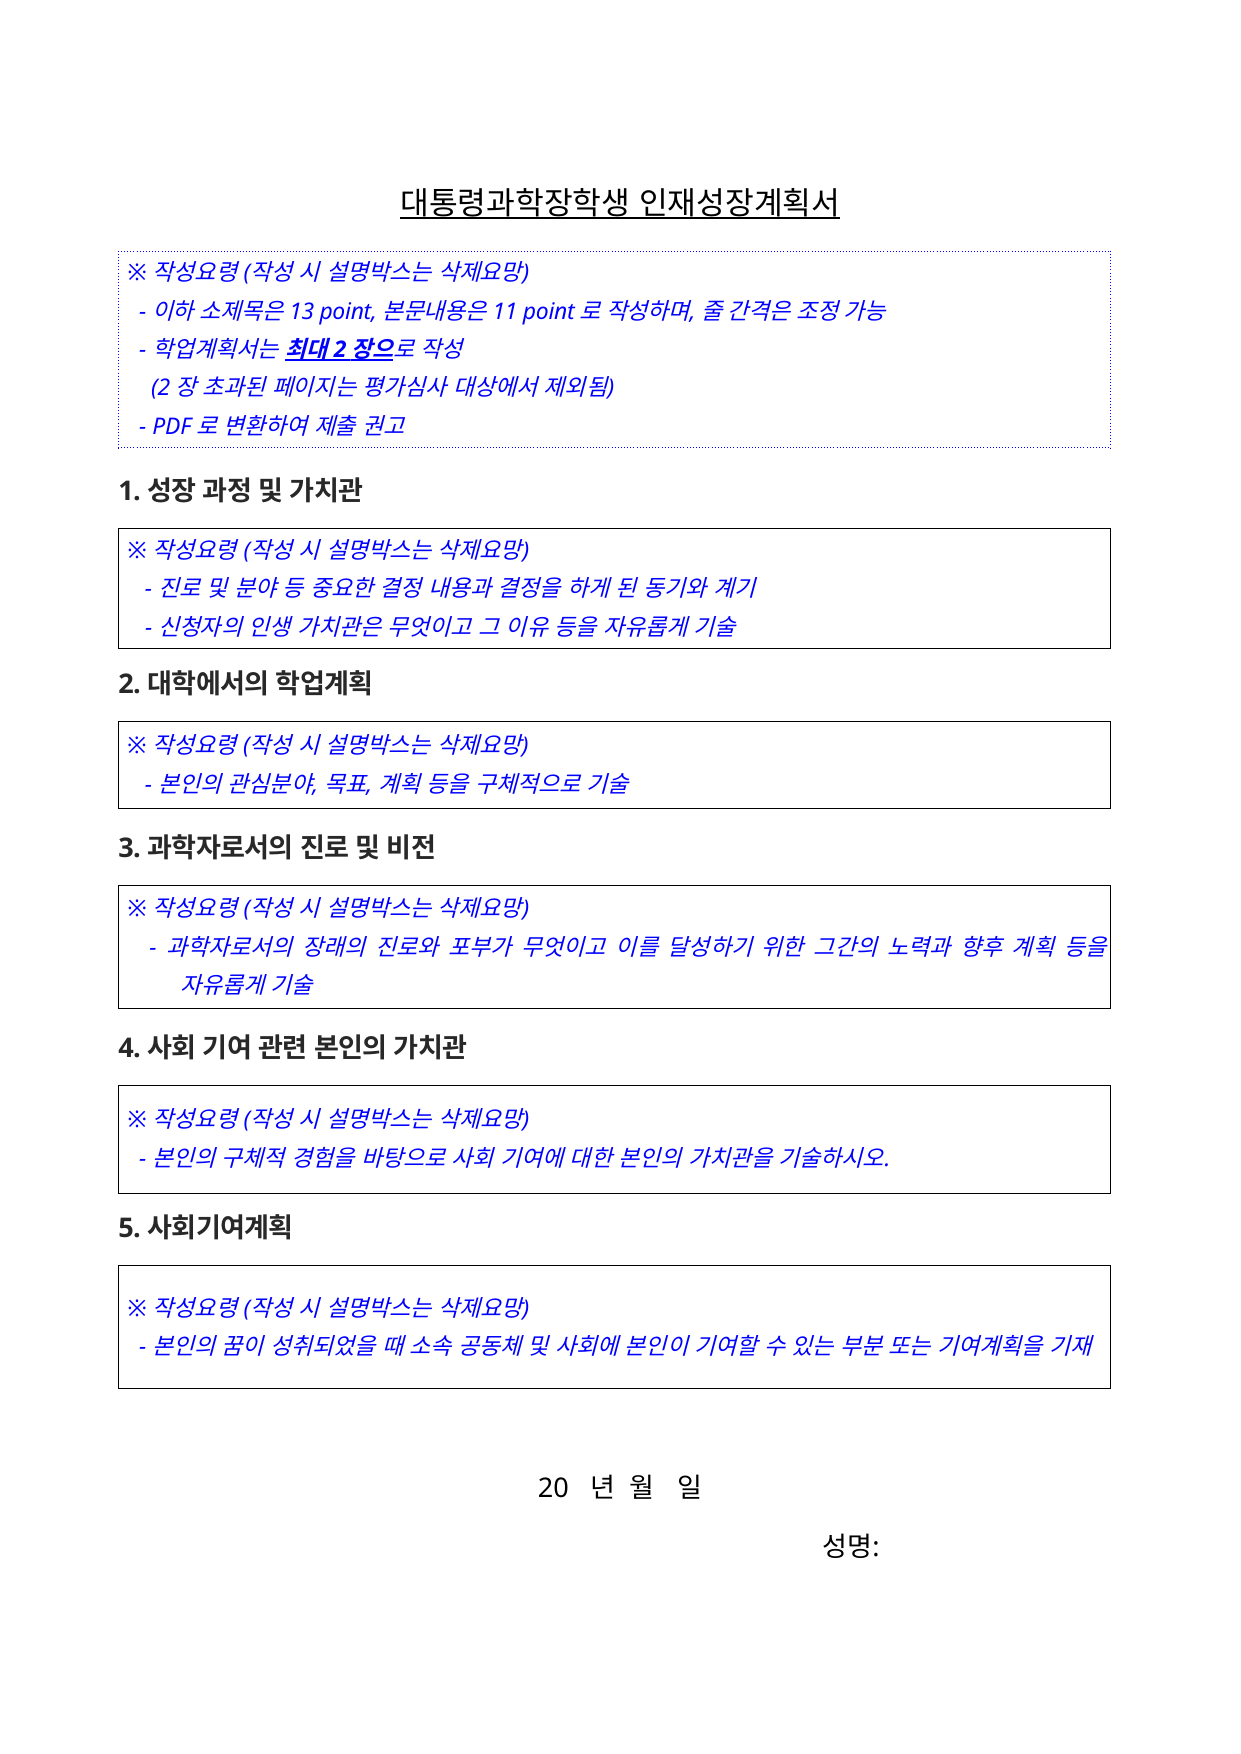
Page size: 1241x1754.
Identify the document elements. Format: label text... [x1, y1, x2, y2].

text 2. 대학에서의 학업계획 [118, 662, 1122, 701]
text 4. 사회 기여 관련 본인의 가치관 [118, 1026, 1122, 1065]
table_header ※ 작성요령 (작성 시 설명박스는 삭제요망) - 본인의 관심분야, 목표, 계획 등을 구체적으로 기술 [119, 722, 1110, 808]
table_header ※ 작성요령 (작성 시 설명박스는 삭제요망) - 이하 소제목은 13 point, 본문내용은 11 point로 작성하며, 줄 간격은 조정 가능 - 학업계획서는 최대 2장으로 작성 (2장 초과된 페이지는 평가심사 대상에서 제외됨) - PDF로 변환하여 제출 권고 [118, 251, 1110, 447]
text 5. 사회기여계획 [118, 1206, 1122, 1246]
text 3. 과학자로서의 진로 및 비전 [118, 826, 1122, 865]
text 성명: [118, 1525, 1014, 1564]
table_header ※ 작성요령 (작성 시 설명박스는 삭제요망) - 과학자로서의 장래의 진로와 포부가 무엇이고 이를 달성하기 위한 그간의 노력과 향후 계획 등을 자유롭게 기술 [119, 886, 1110, 1008]
text 20 년 월 일 [118, 1466, 1122, 1505]
table_header ※ 작성요령 (작성 시 설명박스는 삭제요망) - 진로 및 분야 등 중요한 결정 내용과 결정을 하게 된 동기와 계기 - 신청자의 인생 가치관은 무엇이고 그 이유 등을 자유롭게 기술 [119, 529, 1110, 648]
text 대통령과학장학생 인재성장계획서 [118, 178, 1122, 223]
table_header ※ 작성요령 (작성 시 설명박스는 삭제요망) - 본인의 꿈이 성취되었을 때 소속 공동체 및 사회에 본인이 기여할 수 있는 부분 또는 기여계획을 기재 [119, 1266, 1110, 1388]
table_header ※ 작성요령 (작성 시 설명박스는 삭제요망) - 본인의 구체적 경험을 바탕으로 사회 기여에 대한 본인의 가치관을 기술하시오. [119, 1086, 1110, 1192]
text 1. 성장 과정 및 가치관 [118, 469, 1122, 508]
